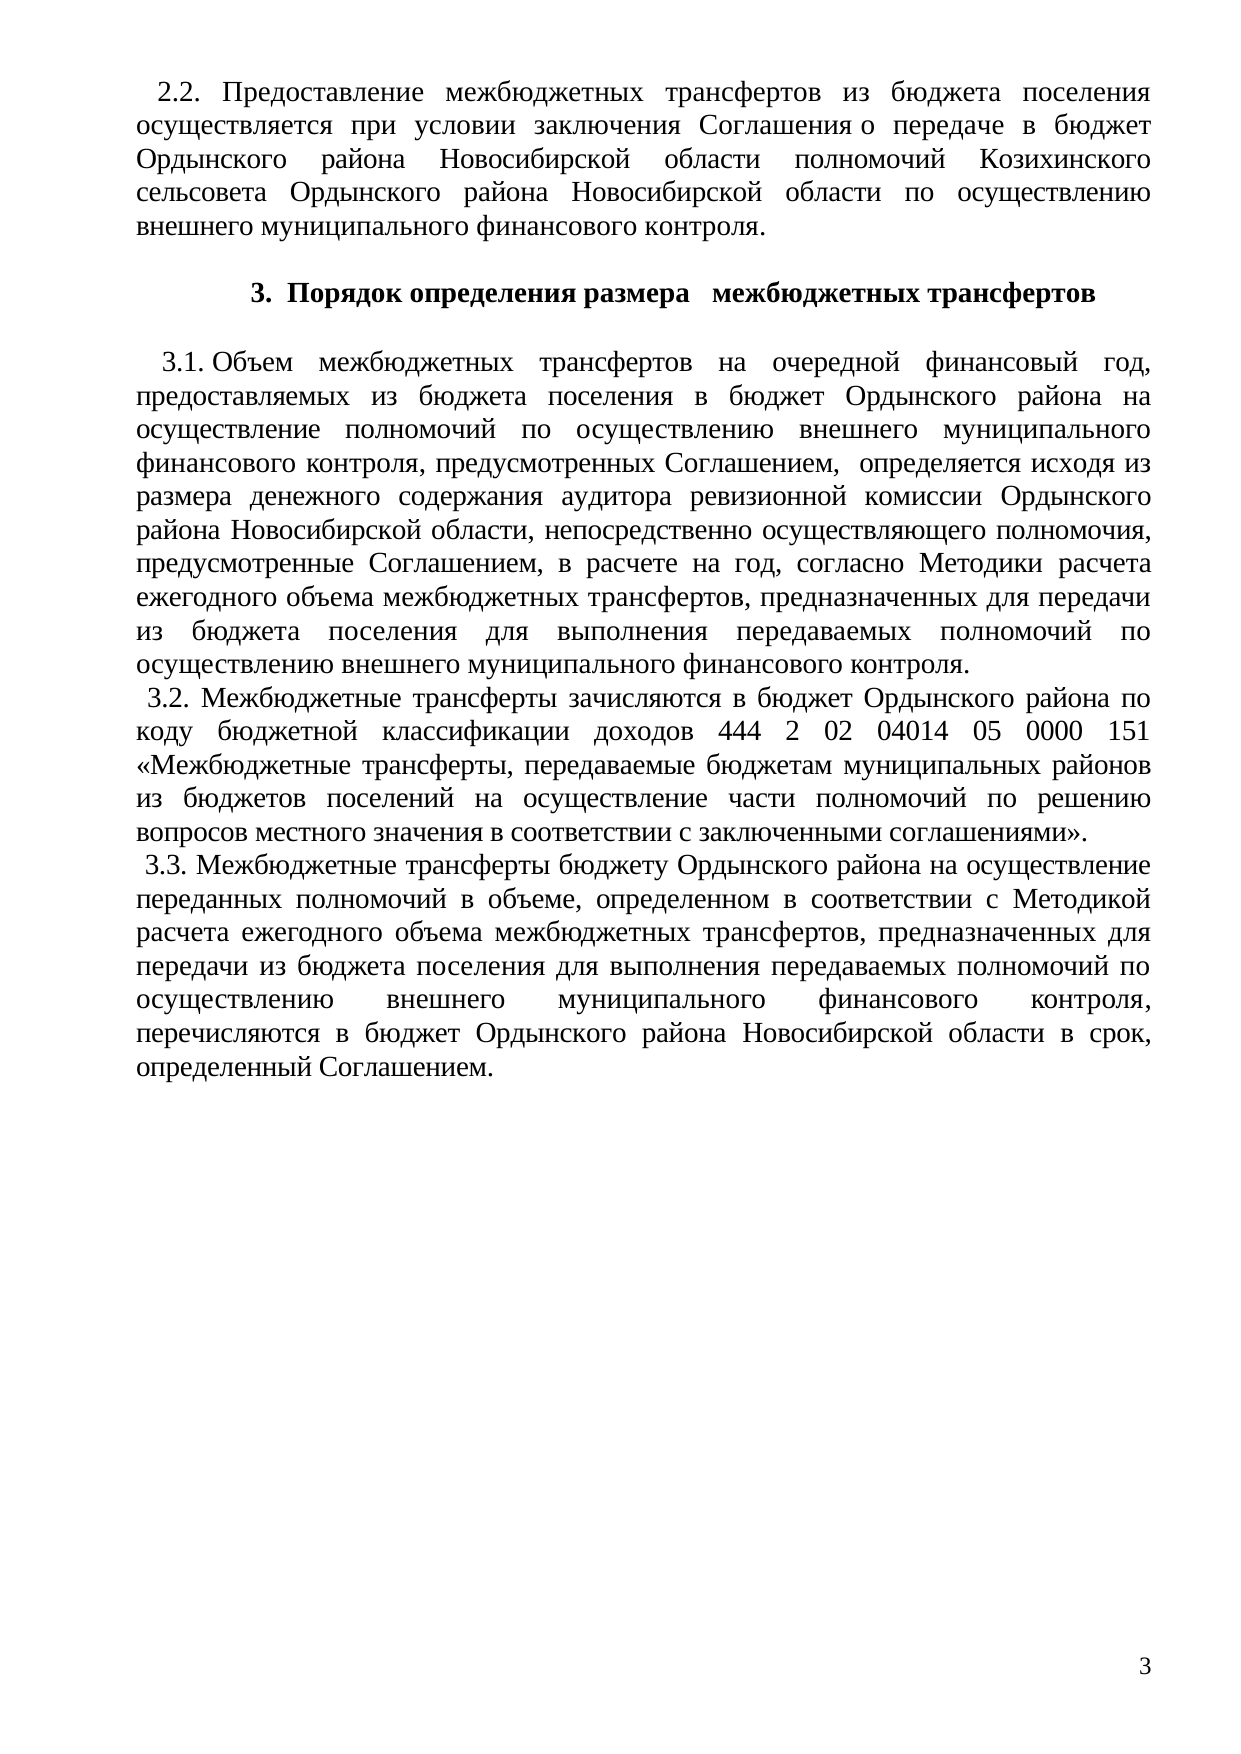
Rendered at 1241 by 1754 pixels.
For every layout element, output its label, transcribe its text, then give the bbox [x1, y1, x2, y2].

text 2.2. Предоставление межбюджетных трансфертов из бюджета поселения осуществляется при условии заключения Соглашения о передаче в бюджет Ордынского района Новосибирской области полномочий Козихинского сельсовета Ордынского района Новосибирской области по осуществлению внешнего муниципального финансового контроля. [136, 74, 1152, 242]
text 3. Порядок определения размера межбюджетных трансфертов [136, 275, 1152, 309]
text 3.1. Объем межбюджетных трансфертов на очередной финансовый год, предоставляемых из бюджета поселения в бюджет Ордынского района на осуществление полномочий по осуществлению внешнего муниципального финансового контроля, предусмотренных Соглашением, определяется исходя из размера денежного содержания аудитора ревизионной комиссии Ордынского района Новосибирской области, непосредственно осуществляющего полномочия, предусмотренные Соглашением, в расчете на год, согласно Методики расчета ежегодного объема межбюджетных трансфертов, предназначенных для передачи из бюджета поселения для выполнения передаваемых полномочий по осуществлению внешнего муниципального финансового контроля. [136, 344, 1152, 680]
text 3.3. Межбюджетные трансферты бюджету Ордынского района на осуществление переданных полномочий в объеме, определенном в соответствии с Методикой расчета ежегодного объема межбюджетных трансфертов, предназначенных для передачи из бюджета поселения для выполнения передаваемых полномочий по осуществлению внешнего муниципального финансового контроля, перечисляются в бюджет Ордынского района Новосибирской области в срок, определенный Соглашением. [136, 847, 1152, 1082]
text 3.2. Межбюджетные трансферты зачисляются в бюджет Ордынского района по коду бюджетной классификации доходов 444 2 02 04014 05 0000 151 «Межбюджетные трансферты, передаваемые бюджетам муниципальных районов из бюджетов поселений на осуществление части полномочий по решению вопросов местного значения в соответствии с заключенными соглашениями». [136, 680, 1152, 847]
